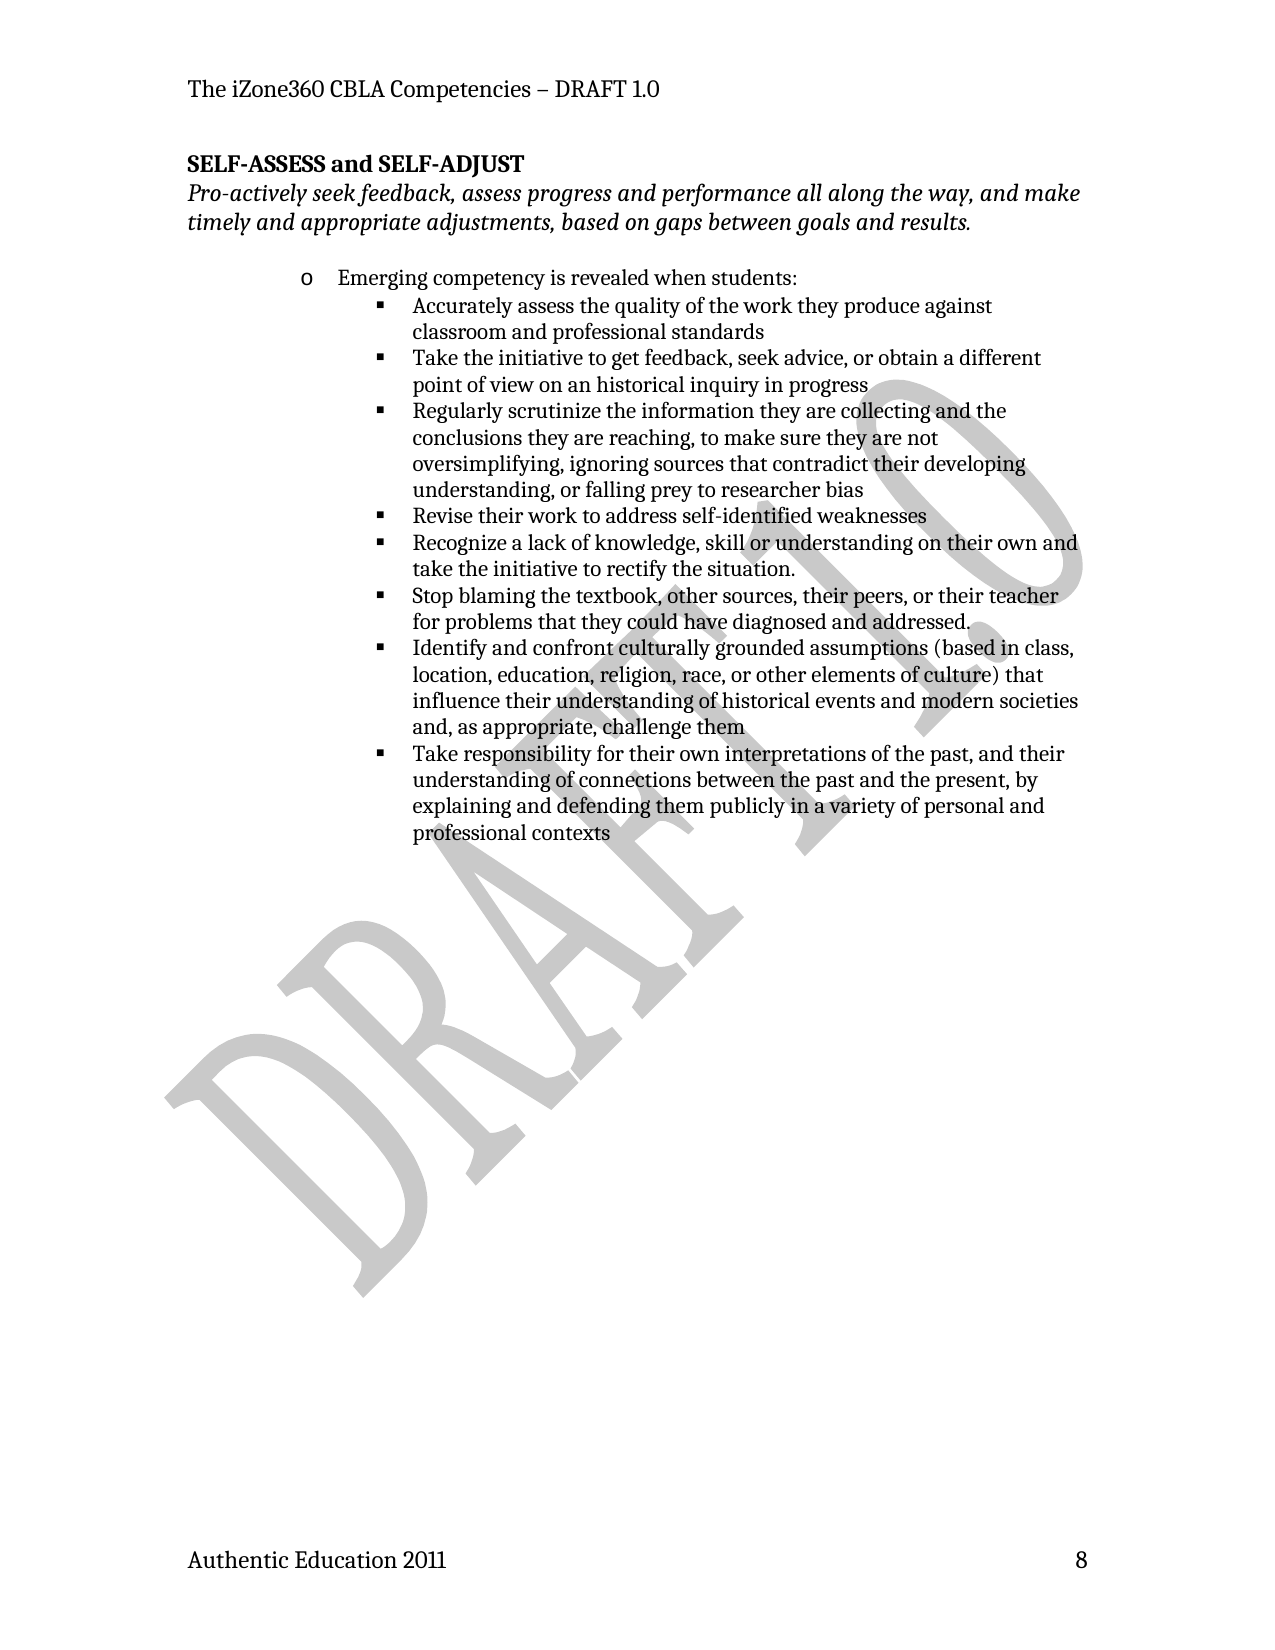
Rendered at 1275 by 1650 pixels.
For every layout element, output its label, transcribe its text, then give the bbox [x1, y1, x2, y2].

list Emerging competency is revealed when students: [300, 265, 1087, 292]
list Recognize a lack of knowledge, skill or understanding on their own and take the initiative to rectify the situation. [375, 530, 1087, 582]
text SELF-ASSESS and SELF-ADJUST [187, 150, 1087, 179]
list Regularly scrutinize the information they are collecting and the conclusions they are reaching, to make sure they are not oversimplifying, ignoring sources that contradict their developing understanding, or falling prey to researcher bias [375, 398, 1087, 503]
list Revise their work to address self-identified weaknesses [375, 503, 1087, 530]
list Identify and confront culturally grounded assumptions (based in class, location, education, religion, race, or other elements of culture) that influence their understanding of historical events and modern societies and, as appropriate, challenge them [375, 635, 1087, 741]
list Take the initiative to get feedback, seek advice, or obtain a different point of view on an historical inquiry in progress [375, 345, 1087, 398]
list Stop blaming the textbook, other sources, their peers, or their teacher for problems that they could have diagnosed and addressed. [375, 582, 1087, 635]
text Pro-actively seek feedback, assess progress and performance all along the way, and make timely and appropriate adjustments, based on gaps between goals and results. [187, 179, 1087, 236]
list Take responsibility for their own interpretations of the past, and their understanding of connections between the past and the present, by explaining and defending them publicly in a variety of personal and professional contexts [375, 741, 1087, 846]
list Accurately assess the quality of the work they produce against classroom and professional standards [375, 292, 1087, 345]
